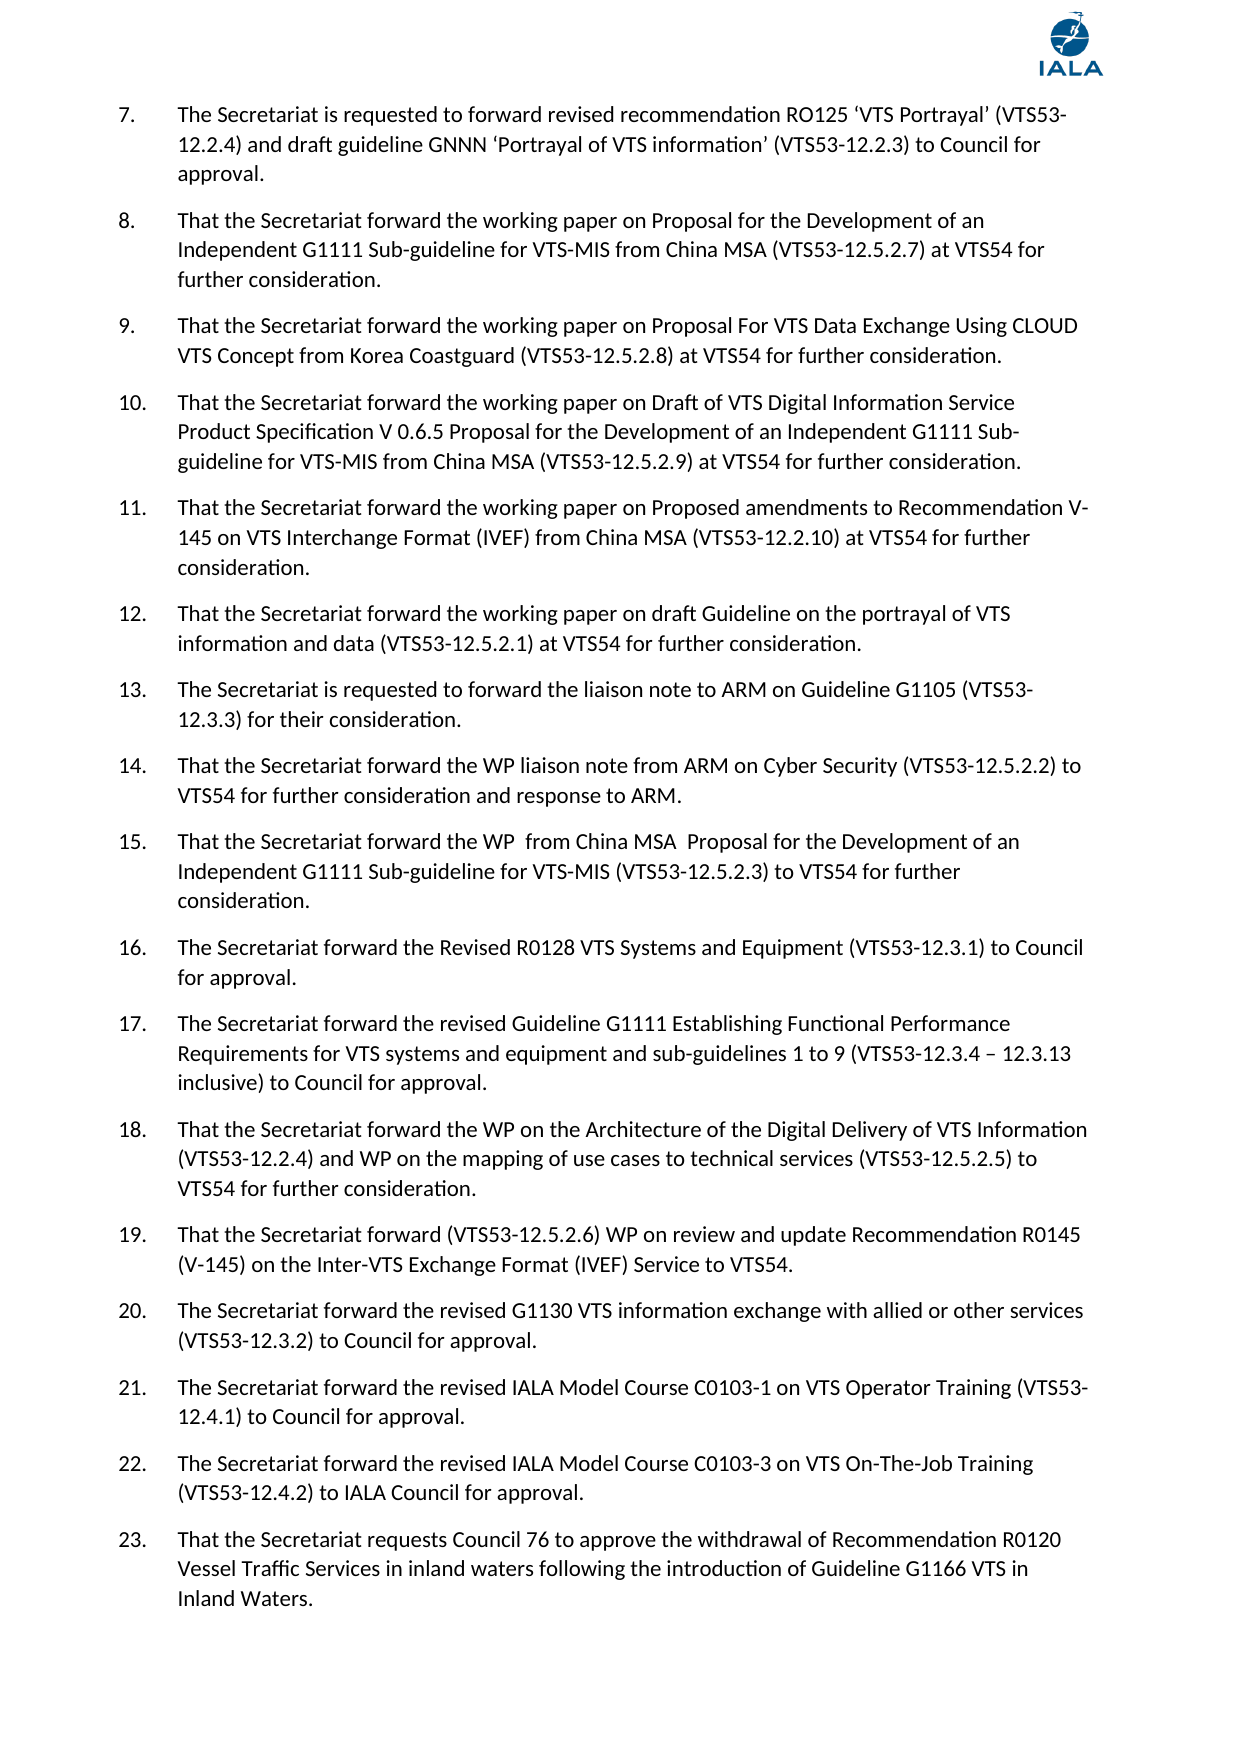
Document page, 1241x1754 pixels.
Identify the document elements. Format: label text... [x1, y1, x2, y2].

list That the Secretariat forward the WP liaison note from ARM on Cyber Security (VTS53-12.5.2.2) to VTS54 for further consideration and response to ARM. 26 [118, 751, 1092, 809]
list That the Secretariat requests Council 76 to approve the withdrawal of Recommendation R0120 Vessel Traffic Services in inland waters following the introduction of Guideline G1166 VTS in Inland Waters. 30 [118, 1525, 1092, 1612]
list The Secretariat forward the revised Guideline G1111 Establishing Functional Performance Requirements for VTS systems and equipment and sub-guidelines 1 to 9 (VTS53-12.3.4 – 12.3.13 inclusive) to Council for approval. 27 [118, 1009, 1092, 1096]
list The Secretariat forward the revised IALA Model Course C0103-1 on VTS Operator Training (VTS53-12.4.1) to Council for approval. 29 [118, 1373, 1092, 1430]
list That the Secretariat forward the WP from China MSA Proposal for the Development of an Independent G1111 Sub-guideline for VTS-MIS (VTS53-12.5.2.3) to VTS54 for further consideration. 26 [118, 827, 1092, 915]
list The Secretariat is requested to forward the liaison note to ARM on Guideline G1105 (VTS53-12.3.3) for their consideration. 26 [118, 675, 1092, 733]
list That the Secretariat forward the working paper on Proposed amendments to Recommendation V-145 on VTS Interchange Format (IVEF) from China MSA (VTS53-12.2.10) at VTS54 for further consideration. 26 [118, 493, 1092, 581]
list That the Secretariat forward the working paper on Proposal for the Development of an Independent G1111 Sub-guideline for VTS-MIS from China MSA (VTS53-12.5.2.7) at VTS54 for further consideration. 25 [118, 206, 1092, 293]
list The Secretariat forward the Revised R0128 VTS Systems and Equipment (VTS53-12.3.1) to Council for approval. 27 [118, 933, 1092, 991]
list The Secretariat is requested to forward revised recommendation RO125 ‘VTS Portrayal’ (VTS53-12.2.4) and draft guideline GNNN ‘Portrayal of VTS information’ (VTS53-12.2.3) to Council for approval. 22 [118, 100, 1092, 188]
list That the Secretariat forward the WP on the Architecture of the Digital Delivery of VTS Information (VTS53-12.2.4) and WP on the mapping of use cases to technical services (VTS53-12.5.2.5) to VTS54 for further consideration. 27 [118, 1115, 1092, 1202]
list That the Secretariat forward (VTS53-12.5.2.6) WP on review and update Recommendation R0145 (V-145) on the Inter-VTS Exchange Format (IVEF) Service to VTS54. 27 [118, 1221, 1092, 1278]
list The Secretariat forward the revised IALA Model Course C0103-3 on VTS On-The-Job Training (VTS53-12.4.2) to IALA Council for approval. 29 [118, 1449, 1092, 1506]
list That the Secretariat forward the working paper on Proposal For VTS Data Exchange Using CLOUD VTS Concept from Korea Coastguard (VTS53-12.5.2.8) at VTS54 for further consideration. 25 [118, 312, 1092, 369]
list That the Secretariat forward the working paper on draft Guideline on the portrayal of VTS information and data (VTS53-12.5.2.1) at VTS54 for further consideration. 26 [118, 599, 1092, 657]
picture [1025, 4, 1114, 90]
list The Secretariat forward the revised G1130 VTS information exchange with allied or other services (VTS53-12.3.2) to Council for approval. 28 [118, 1297, 1092, 1354]
list That the Secretariat forward the working paper on Draft of VTS Digital Information Service Product Specification V 0.6.5 Proposal for the Development of an Independent G1111 Sub-guideline for VTS-MIS from China MSA (VTS53-12.5.2.9) at VTS54 for further consideration. 25 [118, 388, 1092, 475]
